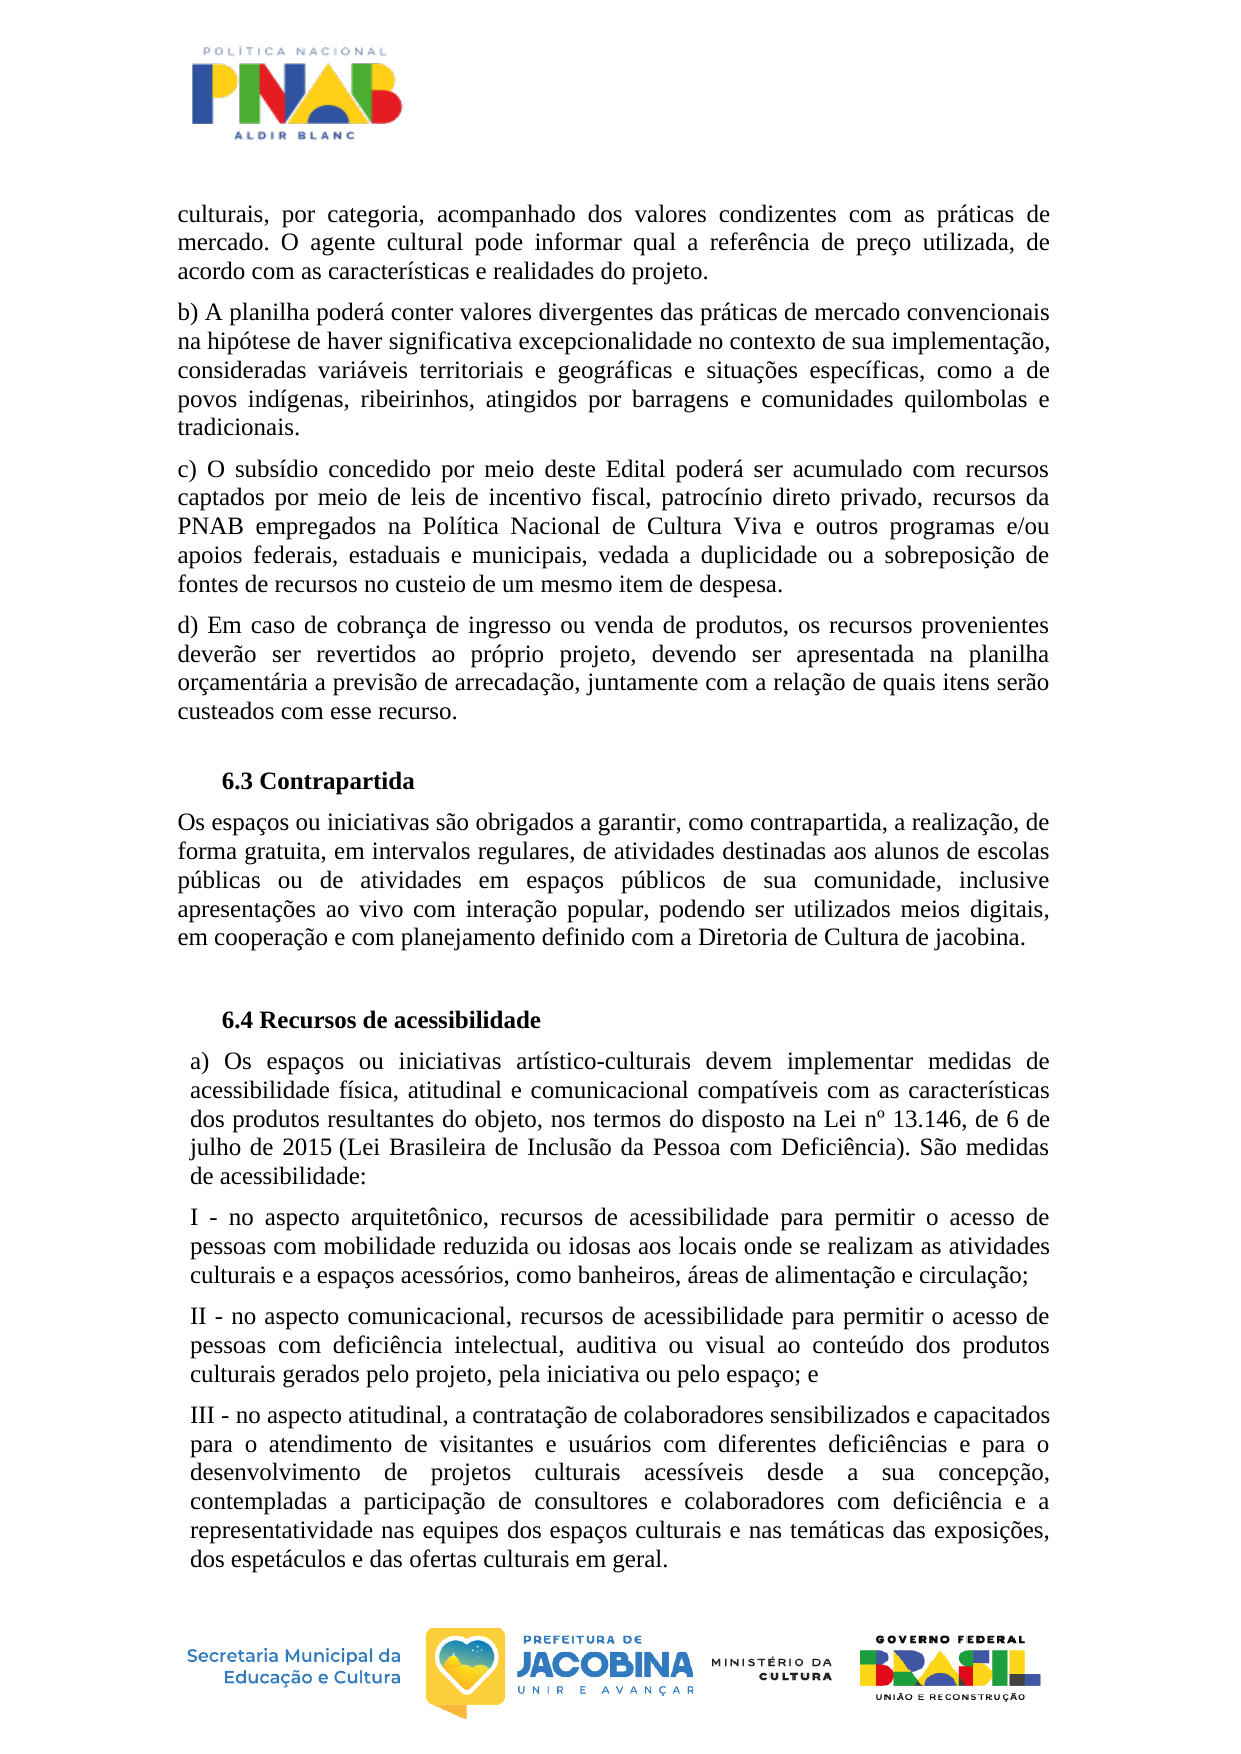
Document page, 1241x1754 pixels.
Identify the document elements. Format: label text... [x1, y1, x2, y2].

text Os espaços ou iniciativas são obrigados a garantir, como contrapartida, a realização, de forma gratuita, em intervalos regulares, de atividades destinadas aos alunos de escolas públicas ou de atividades em espaços públicos de sua comunidade, inclusive apresentações ao vivo com interação popular, podendo ser utilizados meios digitais, em cooperação e com planejamento definido com a Diretoria de Cultura de jacobina. [177, 807, 1051, 951]
text II - no aspecto comunicacional, recursos de acessibilidade para permitir o acesso de pessoas com deficiência intelectual, auditiva ou visual ao conteúdo dos produtos culturais gerados pelo projeto, pela iniciativa ou pelo espaço; e [190, 1301, 1051, 1387]
text c) O subsídio concedido por meio deste Edital poderá ser acumulado com recursos captados por meio de leis de incentivo fiscal, patrocínio direto privado, recursos da PNAB empregados na Política Nacional de Cultura Viva e outros programas e/ou apoios federais, estaduais e municipais, vedada a duplicidade ou a sobreposição de fontes de recursos no custeio de um mesmo item de despesa. [177, 454, 1051, 597]
picture [700, 1617, 1061, 1719]
text 6.3 Contrapartida [177, 766, 1051, 795]
picture [157, 16, 435, 155]
text 6.4 Recursos de acessibilidade [177, 1005, 1051, 1034]
text d) Em caso de cobrança de ingresso ou venda de produtos, os recursos provenientes deverão ser revertidos ao próprio projeto, devendo ser apresentada na planilha orçamentária a previsão de arrecadação, juntamente com a relação de quais itens serão custeados com esse recurso. [177, 610, 1051, 725]
text b) A planilha poderá conter valores divergentes das práticas de mercado convencionais na hipótese de haver significativa excepcionalidade no contexto de sua implementação, consideradas variáveis territoriais e geográficas e situações específicas, como a de povos indígenas, ribeirinhos, atingidos por barragens e comunidades quilombolas e tradicionais. [177, 297, 1051, 441]
text I - no aspecto arquitetônico, recursos de acessibilidade para permitir o acesso de pessoas com mobilidade reduzida ou idosas aos locais onde se realizam as atividades culturais e a espaços acessórios, como banheiros, áreas de alimentação e circulação; [190, 1202, 1051, 1289]
picture [187, 1628, 693, 1719]
text III - no aspecto atitudinal, a contratação de colaboradores sensibilizados e capacitados para o atendimento de visitantes e usuários com diferentes deficiências e para o desenvolvimento de projetos culturais acessíveis desde a sua concepção, contempladas a participação de consultores e colaboradores com deficiência e a representatividade nas equipes dos espaços culturais e nas temáticas das exposições, dos espetáculos e das ofertas culturais em geral. [190, 1400, 1051, 1572]
text a) Os espaços ou iniciativas artístico-culturais devem implementar medidas de acessibilidade física, atitudinal e comunicacional compatíveis com as características dos produtos resultantes do objeto, nos termos do disposto na Lei nº 13.146, de 6 de julho de 2015 (Lei Brasileira de Inclusão da Pessoa com Deficiência). São medidas de acessibilidade: [190, 1046, 1051, 1190]
